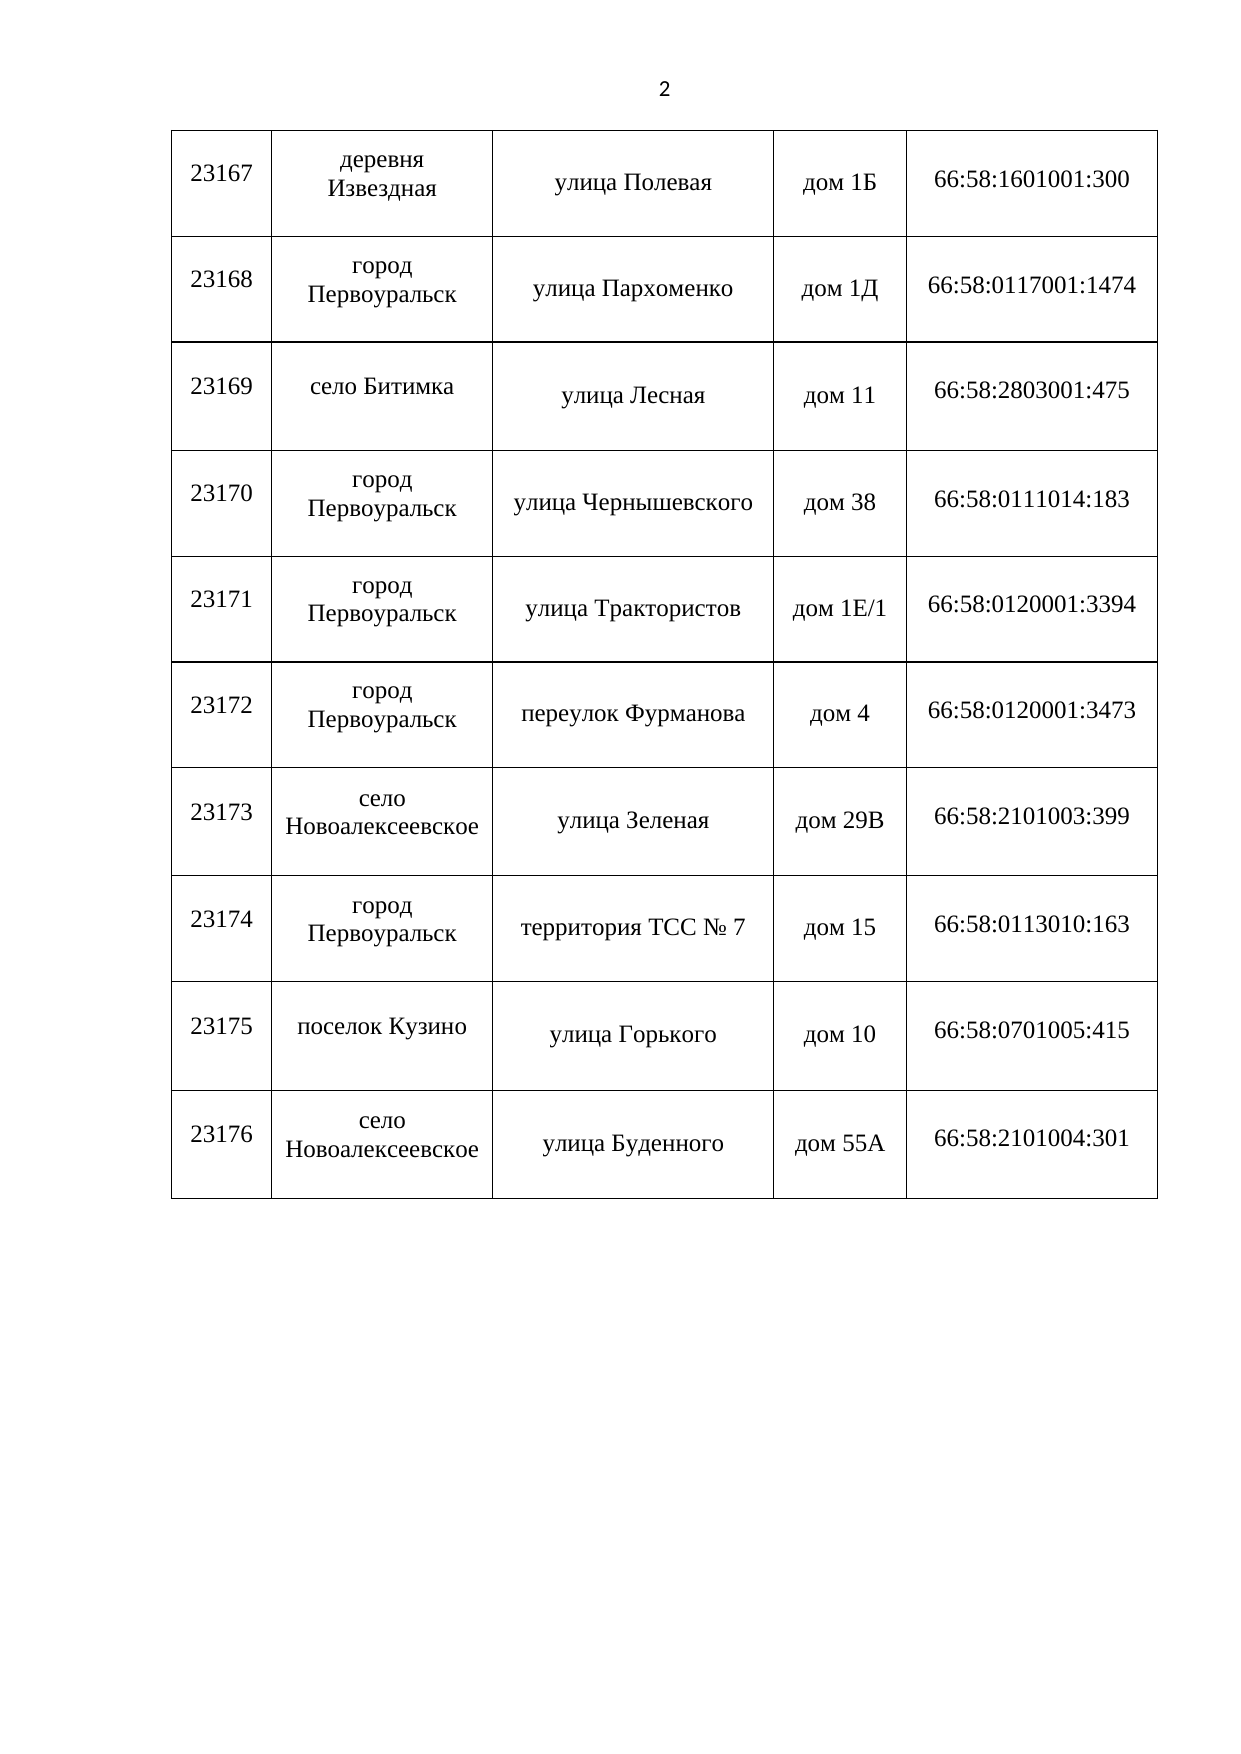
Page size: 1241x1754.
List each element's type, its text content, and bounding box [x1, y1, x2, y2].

table_cell город Первоуральск [272, 876, 492, 981]
table_cell дом 1Е/1 [774, 557, 906, 661]
table_cell 66:58:0120001:3394 [907, 557, 1157, 661]
table_cell 66:58:2101004:301 [907, 1091, 1157, 1198]
table_cell дом 10 [774, 982, 906, 1089]
table_cell 23173 [172, 768, 271, 875]
table_cell 23176 [172, 1091, 271, 1198]
table_cell улица Зеленая [493, 768, 773, 875]
table_cell 23167 [172, 131, 271, 236]
table_cell село Новоалексеевское [272, 1091, 492, 1198]
table_cell 66:58:1601001:300 [907, 131, 1157, 236]
table_cell город Первоуральск [272, 663, 492, 767]
table_cell дом 29В [774, 768, 906, 875]
table_cell дом 1Д [774, 237, 906, 341]
table_cell город Первоуральск [272, 237, 492, 341]
table_cell 23169 [172, 343, 271, 450]
table_cell дом 55А [774, 1091, 906, 1198]
table_cell село Битимка [272, 343, 492, 450]
table_cell дом 15 [774, 876, 906, 981]
table_cell 66:58:2101003:399 [907, 768, 1157, 875]
table_cell 66:58:0111014:183 [907, 451, 1157, 556]
table_cell дом 1Б [774, 131, 906, 236]
table_cell улица Горького [493, 982, 773, 1089]
table_cell дом 38 [774, 451, 906, 556]
table_cell поселок Кузино [272, 982, 492, 1089]
table_cell 23170 [172, 451, 271, 556]
table_cell улица Лесная [493, 343, 773, 450]
table_cell город Первоуральск [272, 557, 492, 661]
table_cell 23168 [172, 237, 271, 341]
table_cell территория ТСС № 7 [493, 876, 773, 981]
table_cell 66:58:0701005:415 [907, 982, 1157, 1089]
table_cell 66:58:2803001:475 [907, 343, 1157, 450]
table_cell улица Пархоменко [493, 237, 773, 341]
table_cell улица Чернышевского [493, 451, 773, 556]
table_cell 66:58:0117001:1474 [907, 237, 1157, 341]
table_cell дом 4 [774, 663, 906, 767]
table_cell деревня Извездная [272, 131, 492, 236]
table_cell улица Полевая [493, 131, 773, 236]
table_cell 66:58:0120001:3473 [907, 663, 1157, 767]
table_cell 23171 [172, 557, 271, 661]
table_cell 66:58:0113010:163 [907, 876, 1157, 981]
table_cell улица Буденного [493, 1091, 773, 1198]
table_cell город Первоуральск [272, 451, 492, 556]
table_cell дом 11 [774, 343, 906, 450]
table_cell 23172 [172, 663, 271, 767]
table_cell улица Трактористов [493, 557, 773, 661]
table_cell село Новоалексеевское [272, 768, 492, 875]
table_cell 23175 [172, 982, 271, 1089]
table_cell 23174 [172, 876, 271, 981]
table_cell переулок Фурманова [493, 663, 773, 767]
